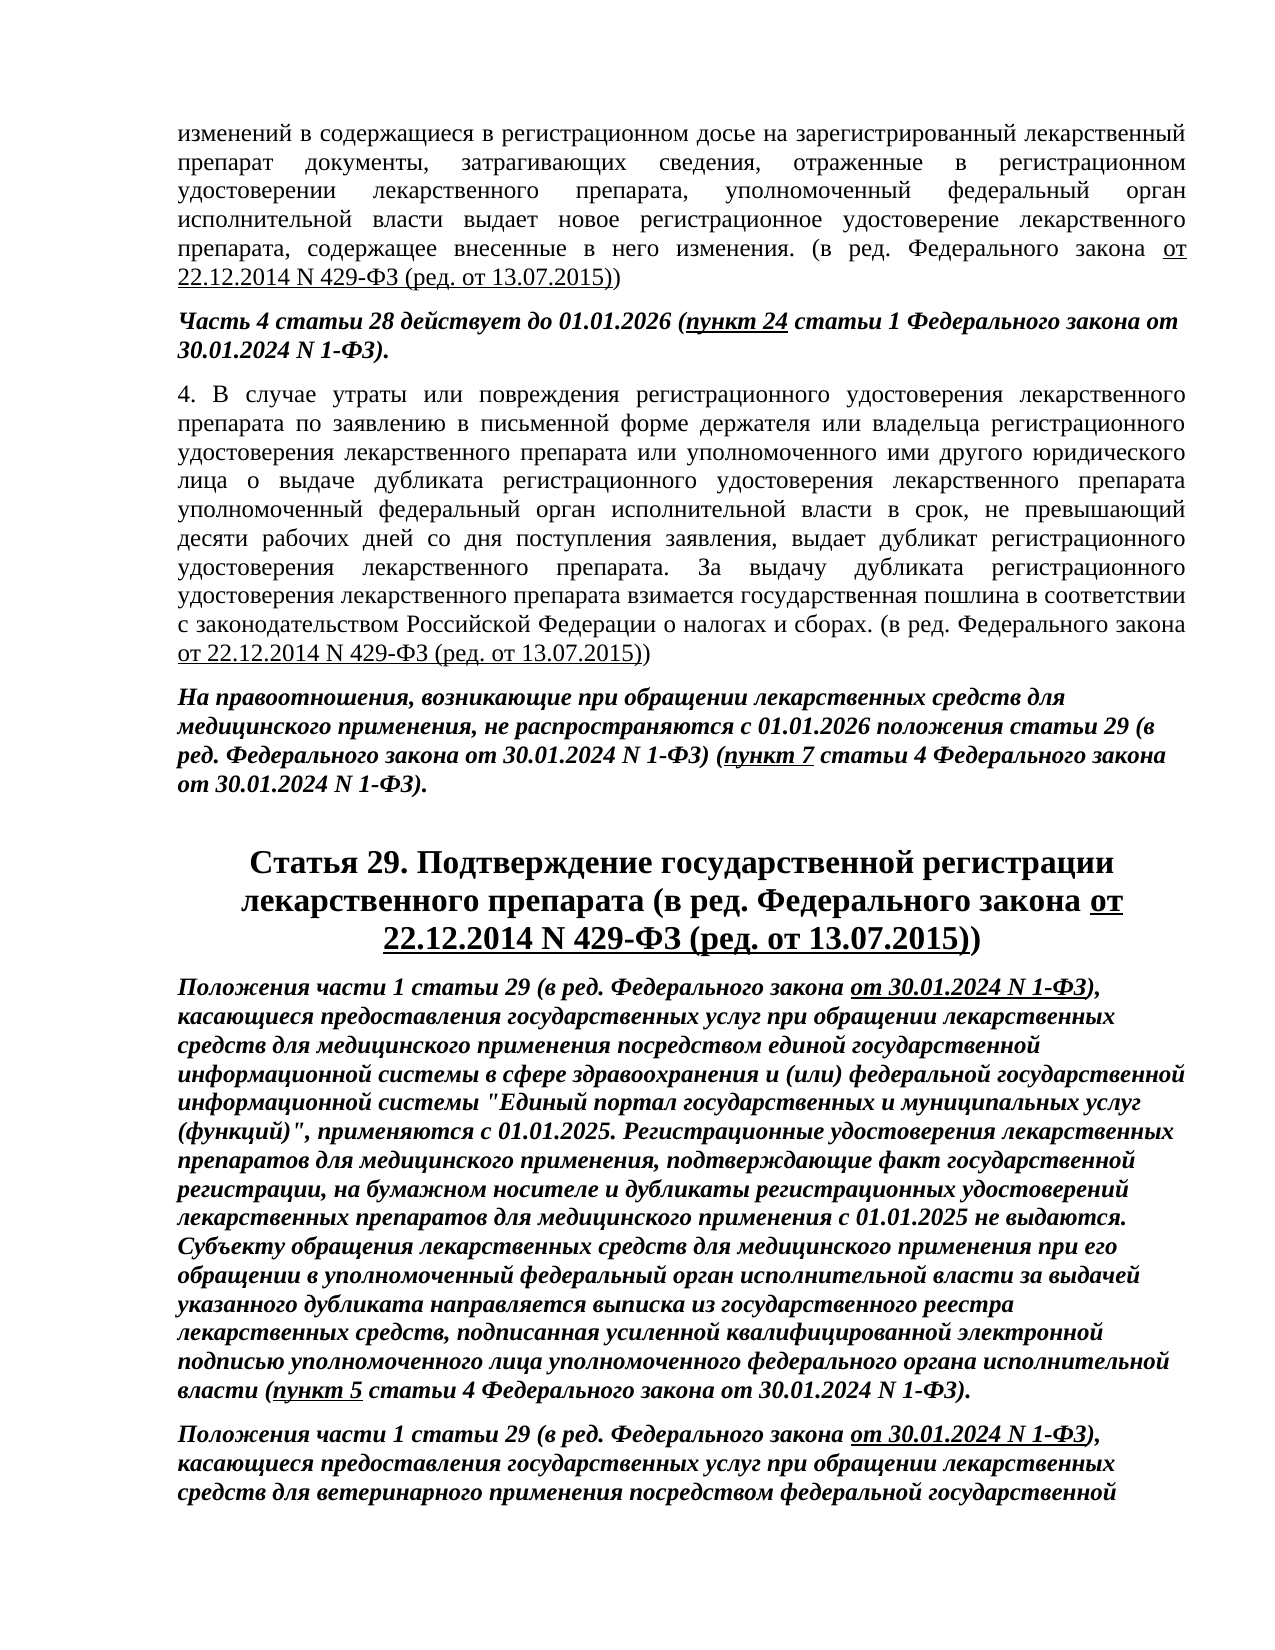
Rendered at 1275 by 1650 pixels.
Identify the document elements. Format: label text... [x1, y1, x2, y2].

text 4. В случае утраты или повреждения регистрационного удостоверения лекарственного препарата по заявлению в письменной форме держателя или владельца регистрационного удостоверения лекарственного препарата или уполномоченного ими другого юридического лица о выдаче дубликата регистрационного удостоверения лекарственного препарата уполномоченный федеральный орган исполнительной власти в срок, не превышающий десяти рабочих дней со дня поступления заявления, выдает дубликат регистрационного удостоверения лекарственного препарата. За выдачу дубликата регистрационного удостоверения лекарственного препарата взимается государственная пошлина в соответствии с законодательством Российской Федерации о налогах и сборах. (в ред. Федерального закона от 22.12.2014 N 429-ФЗ (ред. от 13.07.2015)) [177, 379, 1186, 667]
text Часть 4 статьи 28 действует до 01.01.2026 (пункт 24 статьи 1 Федерального закона от 30.01.2024 N 1-ФЗ). [177, 306, 1186, 364]
text Статья 29. Подтверждение государственной регистрации лекарственного препарата (в ред. Федерального закона от 22.12.2014 N 429-ФЗ (ред. от 13.07.2015)) [177, 842, 1186, 957]
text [177, 1419, 1186, 1506]
text На правоотношения, возникающие при обращении лекарственных средств для медицинского применения, не распространяются с 01.01.2026 положения статьи 29 (в ред. Федерального закона от 30.01.2024 N 1-ФЗ) (пункт 7 статьи 4 Федерального закона от 30.01.2024 N 1-ФЗ). [177, 682, 1186, 797]
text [177, 118, 1186, 291]
text Положения части 1 статьи 29 (в ред. Федерального закона от 30.01.2024 N 1-ФЗ), касающиеся предоставления государственных услуг при обращении лекарственных средств для медицинского применения посредством единой государственной информационной системы в сфере здравоохранения и (или) федеральной государственной информационной системы "Единый портал государственных и муниципальных услуг (функций)", применяются с 01.01.2025. Регистрационные удостоверения лекарственных препаратов для медицинского применения, подтверждающие факт государственной регистрации, на бумажном носителе и дубликаты регистрационных удостоверений лекарственных препаратов для медицинского применения с 01.01.2025 не выдаются. Субъекту обращения лекарственных средств для медицинского применения при его обращении в уполномоченный федеральный орган исполнительной власти за выдачей указанного дубликата направляется выписка из государственного реестра лекарственных средств, подписанная усиленной квалифицированной электронной подписью уполномоченного лица уполномоченного федерального органа исполнительной власти (пункт 5 статьи 4 Федерального закона от 30.01.2024 N 1-ФЗ). [177, 972, 1186, 1404]
